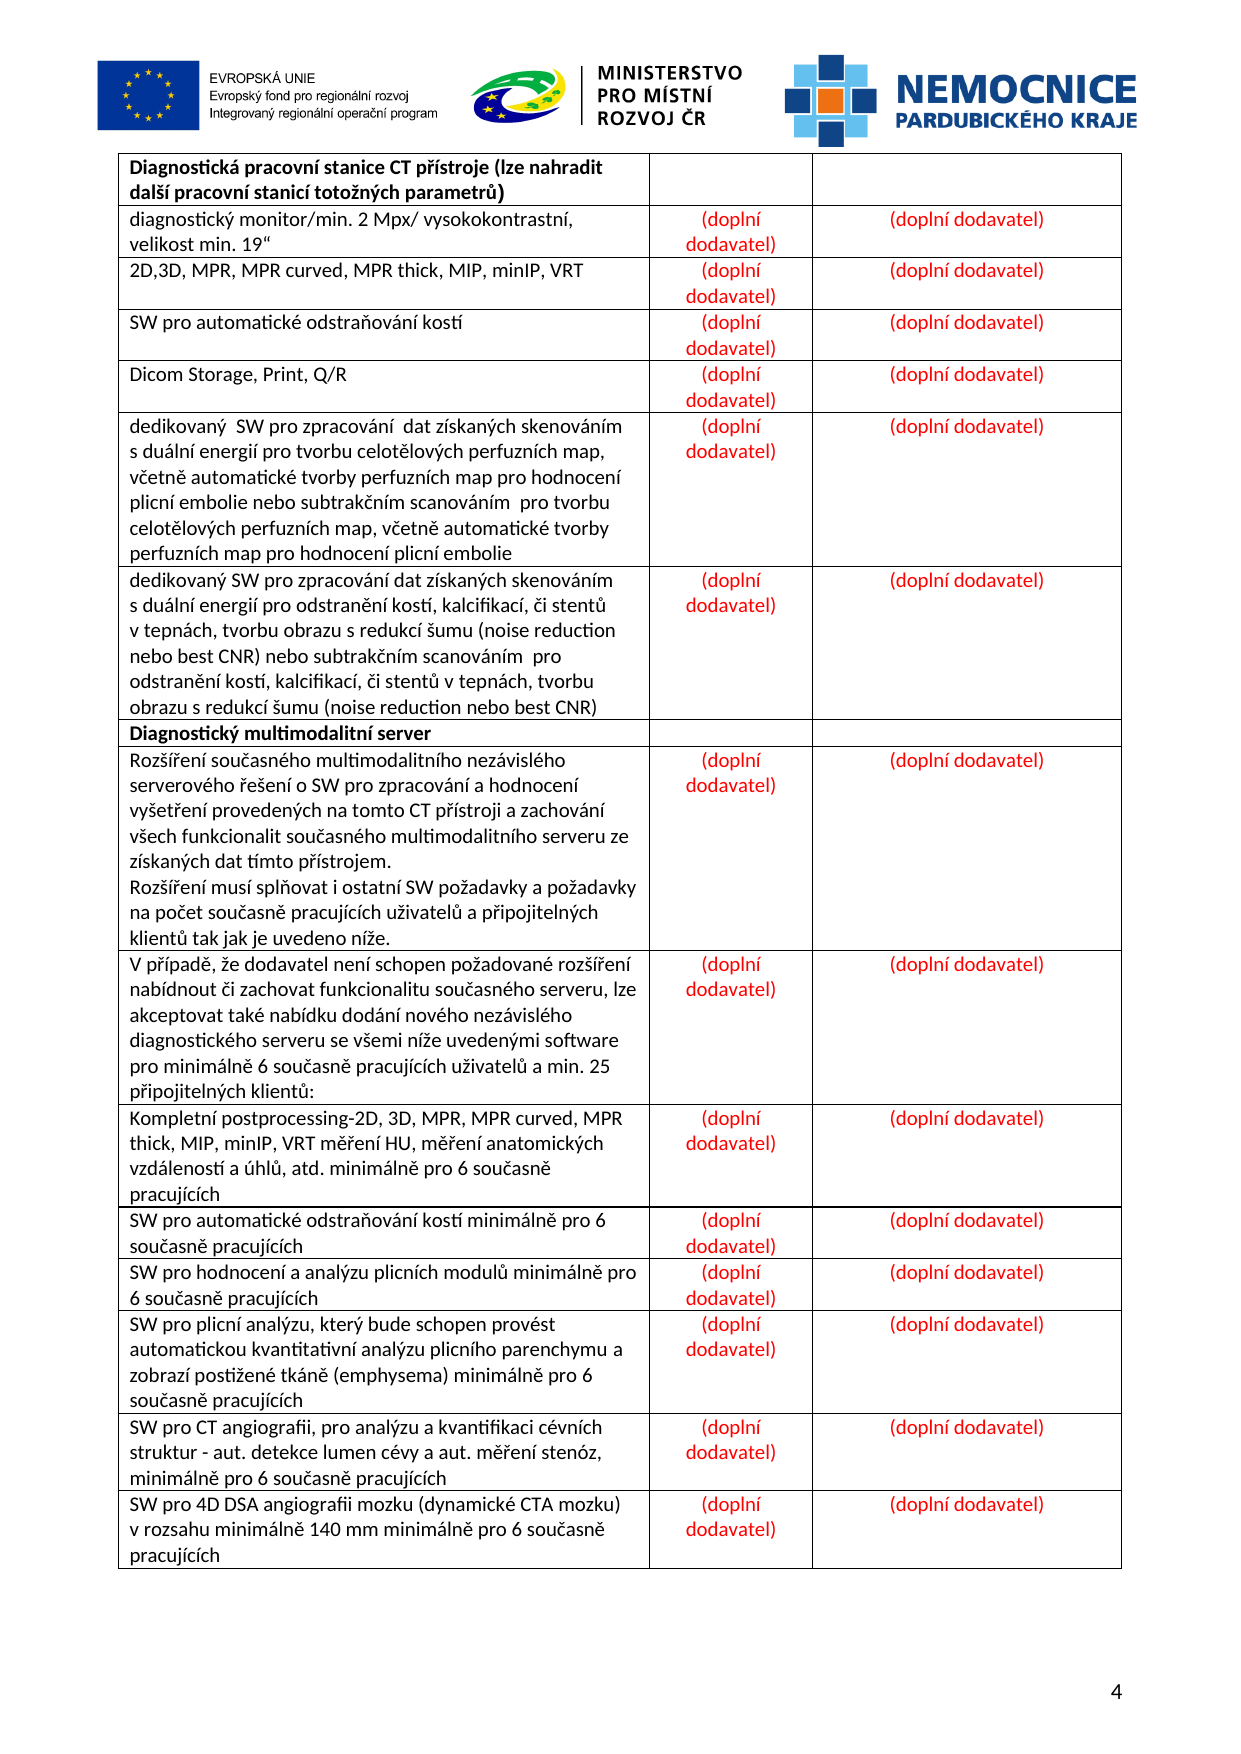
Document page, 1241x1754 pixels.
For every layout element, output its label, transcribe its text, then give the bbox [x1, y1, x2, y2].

table_cell V případě, že dodavatel není schopen požadované rozšíření nabídnout či zachovat funkcionalitu současného serveru, lze akceptovat také nabídku dodání nového nezávislého diagnostického serveru se všemi níže uvedenými software pro minimálně 6 současně pracujících uživatelů a min. 25 připojitelných klientů: [119, 951, 649, 1104]
table_cell Diagnostický multimodalitní server [119, 720, 649, 746]
table_cell (doplní dodavatel) [650, 310, 812, 360]
table_cell (doplní dodavatel) [813, 310, 1121, 360]
table_cell [813, 720, 1121, 746]
picture [75, 37, 764, 153]
table_cell SW pro CT angiografii, pro analýzu a kvantifikaci cévních struktur - aut. detekce lumen cévy a aut. měření stenóz, minimálně pro 6 současně pracujících [119, 1414, 649, 1490]
table_cell (doplní dodavatel) [813, 1414, 1121, 1490]
table_cell dedikovaný SW pro zpracování dat získaných skenováním s duální energií pro odstranění kostí, kalcifikací, či stentů v tepnách, tvorbu obrazu s redukcí šumu (noise reduction nebo best CNR) nebo subtrakčním scanováním pro odstranění kostí, kalcifikací, či stentů v tepnách, tvorbu obrazu s redukcí šumu (noise reduction nebo best CNR) [119, 567, 649, 719]
table_cell [650, 720, 812, 746]
table_cell (doplní dodavatel) [813, 1259, 1121, 1310]
table_cell SW pro hodnocení a analýzu plicních modulů minimálně pro 6 současně pracujících [119, 1259, 649, 1310]
table_cell (doplní dodavatel) [650, 1491, 812, 1567]
table_cell (doplní dodavatel) [813, 413, 1121, 566]
table_cell (doplní dodavatel) [813, 747, 1121, 950]
table_cell (doplní dodavatel) [813, 361, 1121, 412]
table_cell (doplní dodavatel) [650, 1105, 812, 1206]
table_cell (doplní dodavatel) [813, 1491, 1121, 1567]
table_cell (doplní dodavatel) [813, 206, 1121, 257]
table_cell (doplní dodavatel) [813, 567, 1121, 719]
table_cell diagnostický monitor/min. 2 Mpx/ vysokokontrastní, velikost min. 19“ [119, 206, 649, 257]
table_cell SW pro automatické odstraňování kostí [119, 310, 649, 360]
table_cell (doplní dodavatel) [650, 567, 812, 719]
table_cell dedikovaný SW pro zpracování dat získaných skenováním s duální energií pro tvorbu celotělových perfuzních map, včetně automatické tvorby perfuzních map pro hodnocení plicní embolie nebo subtrakčním scanováním pro tvorbu celotělových perfuzních map, včetně automatické tvorby perfuzních map pro hodnocení plicní embolie [119, 413, 649, 566]
table_cell 2D,3D, MPR, MPR curved, MPR thick, MIP, minIP, VRT [119, 258, 649, 308]
table_cell Kompletní postprocessing-2D, 3D, MPR, MPR curved, MPR thick, MIP, minIP, VRT měření HU, měření anatomických vzdáleností a úhlů, atd. minimálně pro 6 současně pracujících [119, 1105, 649, 1206]
table_cell (doplní dodavatel) [650, 206, 812, 257]
table_cell (doplní dodavatel) [813, 258, 1121, 308]
table_cell (doplní dodavatel) [813, 1311, 1121, 1413]
table_cell [813, 154, 1121, 205]
table_cell Diagnostická pracovní stanice CT přístroje (lze nahradit další pracovní stanicí totožných parametrů) [119, 154, 649, 205]
table_cell (doplní dodavatel) [650, 413, 812, 566]
picture [783, 53, 1137, 148]
table_cell (doplní dodavatel) [650, 1414, 812, 1490]
table_cell (doplní dodavatel) [650, 1208, 812, 1258]
table_cell Rozšíření současného multimodalitního nezávislého serverového řešení o SW pro zpracování a hodnocení vyšetření provedených na tomto CT přístroji a zachování všech funkcionalit současného multimodalitního serveru ze získaných dat tímto přístrojem. Rozšíření musí splňovat i ostatní SW požadavky a požadavky na počet současně pracujících uživatelů a připojitelných klientů tak jak je uvedeno níže. [119, 747, 649, 950]
table_cell (doplní dodavatel) [650, 747, 812, 950]
table_cell [650, 154, 812, 205]
table_cell (doplní dodavatel) [650, 258, 812, 308]
table_cell (doplní dodavatel) [650, 951, 812, 1104]
table_cell SW pro automatické odstraňování kostí minimálně pro 6 současně pracujících [119, 1208, 649, 1258]
table_cell (doplní dodavatel) [650, 1311, 812, 1413]
table_cell (doplní dodavatel) [813, 951, 1121, 1104]
table_cell (doplní dodavatel) [813, 1208, 1121, 1258]
table_cell (doplní dodavatel) [650, 361, 812, 412]
table_cell Dicom Storage, Print, Q/R [119, 361, 649, 412]
table_cell SW pro 4D DSA angiografii mozku (dynamické CTA mozku) v rozsahu minimálně 140 mm minimálně pro 6 současně pracujících [119, 1491, 649, 1567]
table_cell SW pro plicní analýzu, který bude schopen provést automatickou kvantitativní analýzu plicního parenchymu a zobrazí postižené tkáně (emphysema) minimálně pro 6 současně pracujících [119, 1311, 649, 1413]
table_cell (doplní dodavatel) [813, 1105, 1121, 1206]
table_cell (doplní dodavatel) [650, 1259, 812, 1310]
